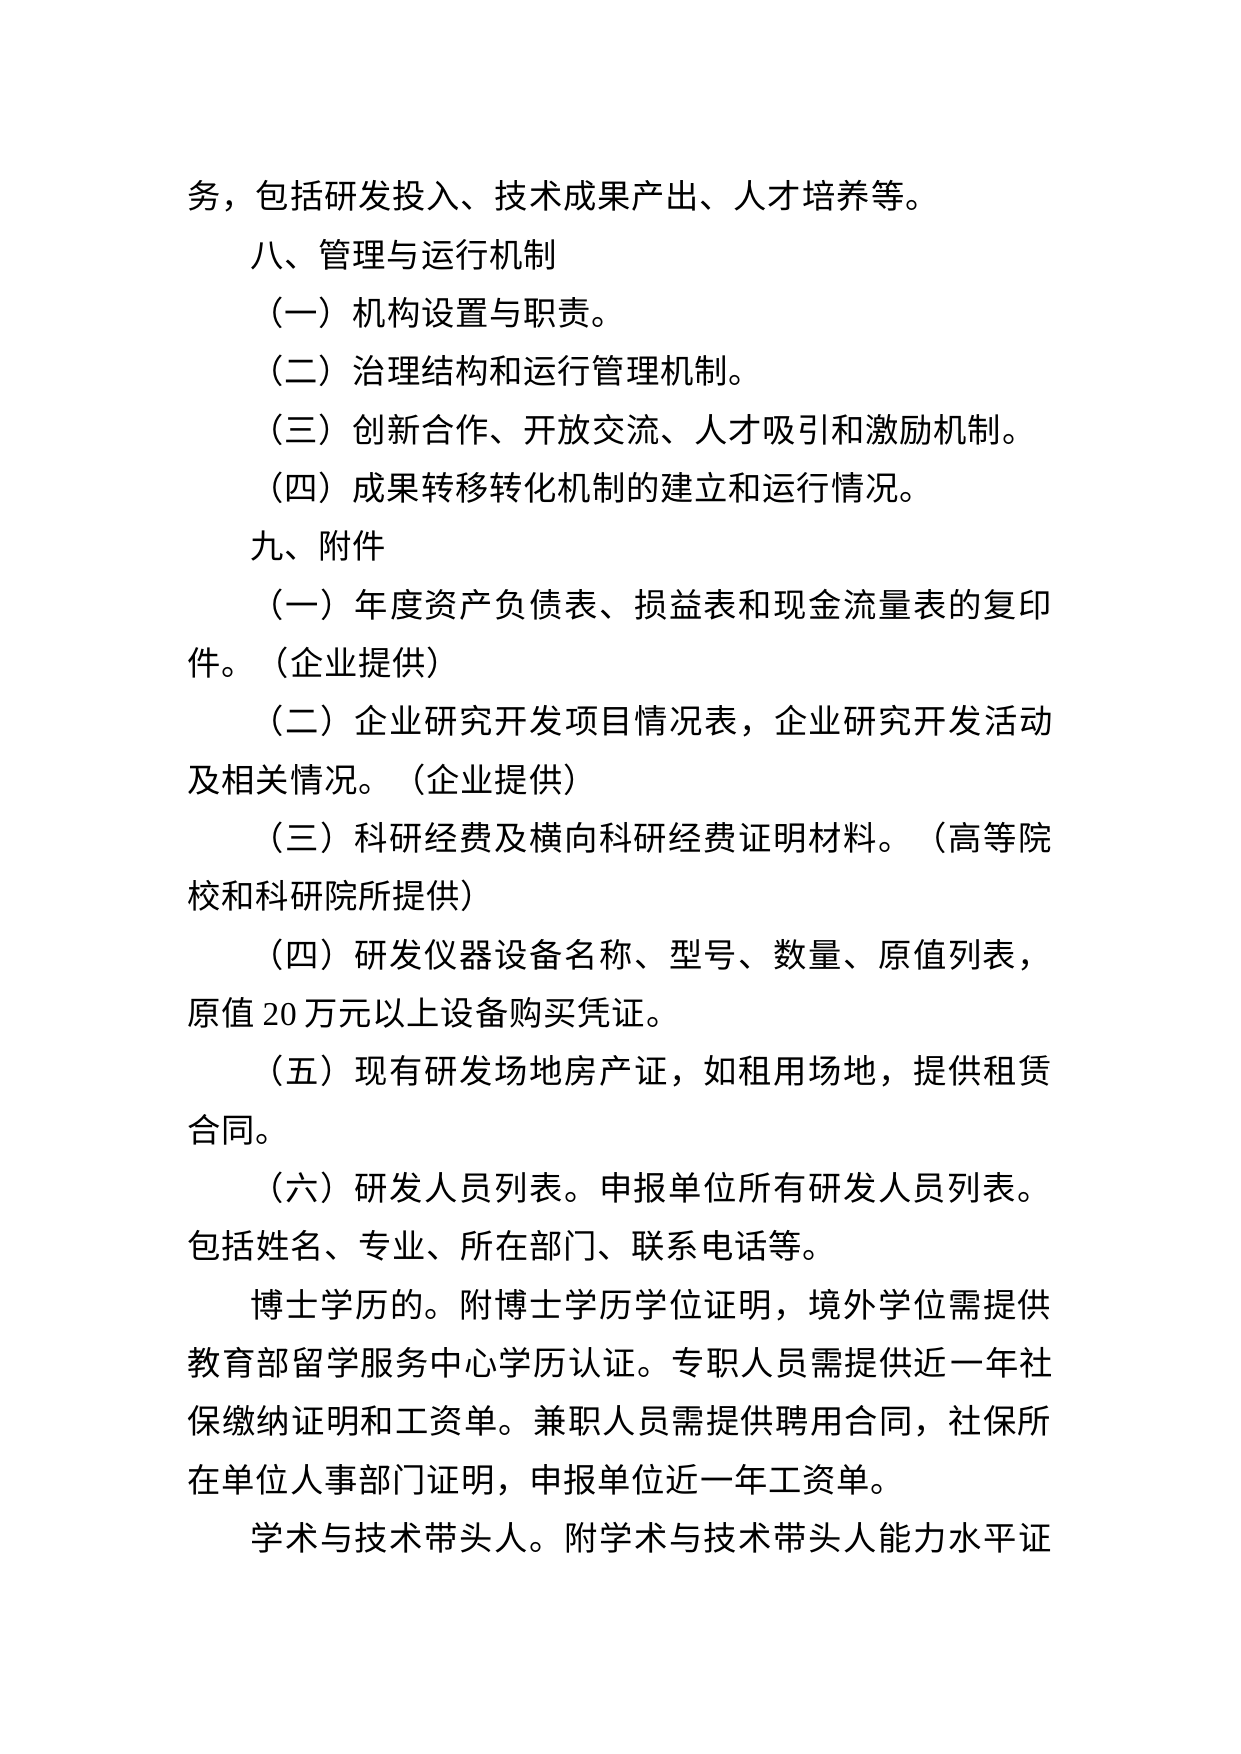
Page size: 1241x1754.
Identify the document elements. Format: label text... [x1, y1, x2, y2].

text （四）成果转移转化机制的建立和运行情况。 [187, 454, 1053, 512]
subtitle 八、管理与运行机制 [187, 220, 1053, 279]
text （二）企业研究开发项目情况表，企业研究开发活动及相关情况。（企业提供） [187, 687, 1053, 804]
text （一）年度资产负债表、损益表和现金流量表的复印件。（企业提供） [187, 570, 1053, 687]
text （三）科研经费及横向科研经费证明材料。（高等院校和科研院所提供） [187, 804, 1053, 920]
text （三）创新合作、开放交流、人才吸引和激励机制。 [187, 395, 1053, 454]
text （五）现有研发场地房产证，如租用场地，提供租赁合同。 [187, 1037, 1053, 1154]
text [187, 1504, 1053, 1562]
text （一）机构设置与职责。 [187, 279, 1053, 337]
text （二）治理结构和运行管理机制。 [187, 337, 1053, 395]
text 博士学历的。附博士学历学位证明，境外学位需提供教育部留学服务中心学历认证。专职人员需提供近一年社保缴纳证明和工资单。兼职人员需提供聘用合同，社保所在单位人事部门证明，申报单位近一年工资单。 [187, 1270, 1053, 1504]
text （六）研发人员列表。申报单位所有研发人员列表。包括姓名、专业、所在部门、联系电话等。 [187, 1154, 1053, 1270]
text （四）研发仪器设备名称、型号、数量、原值列表，原值20万元以上设备购买凭证。 [187, 920, 1053, 1037]
subtitle 九、附件 [187, 512, 1053, 570]
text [187, 162, 1053, 220]
